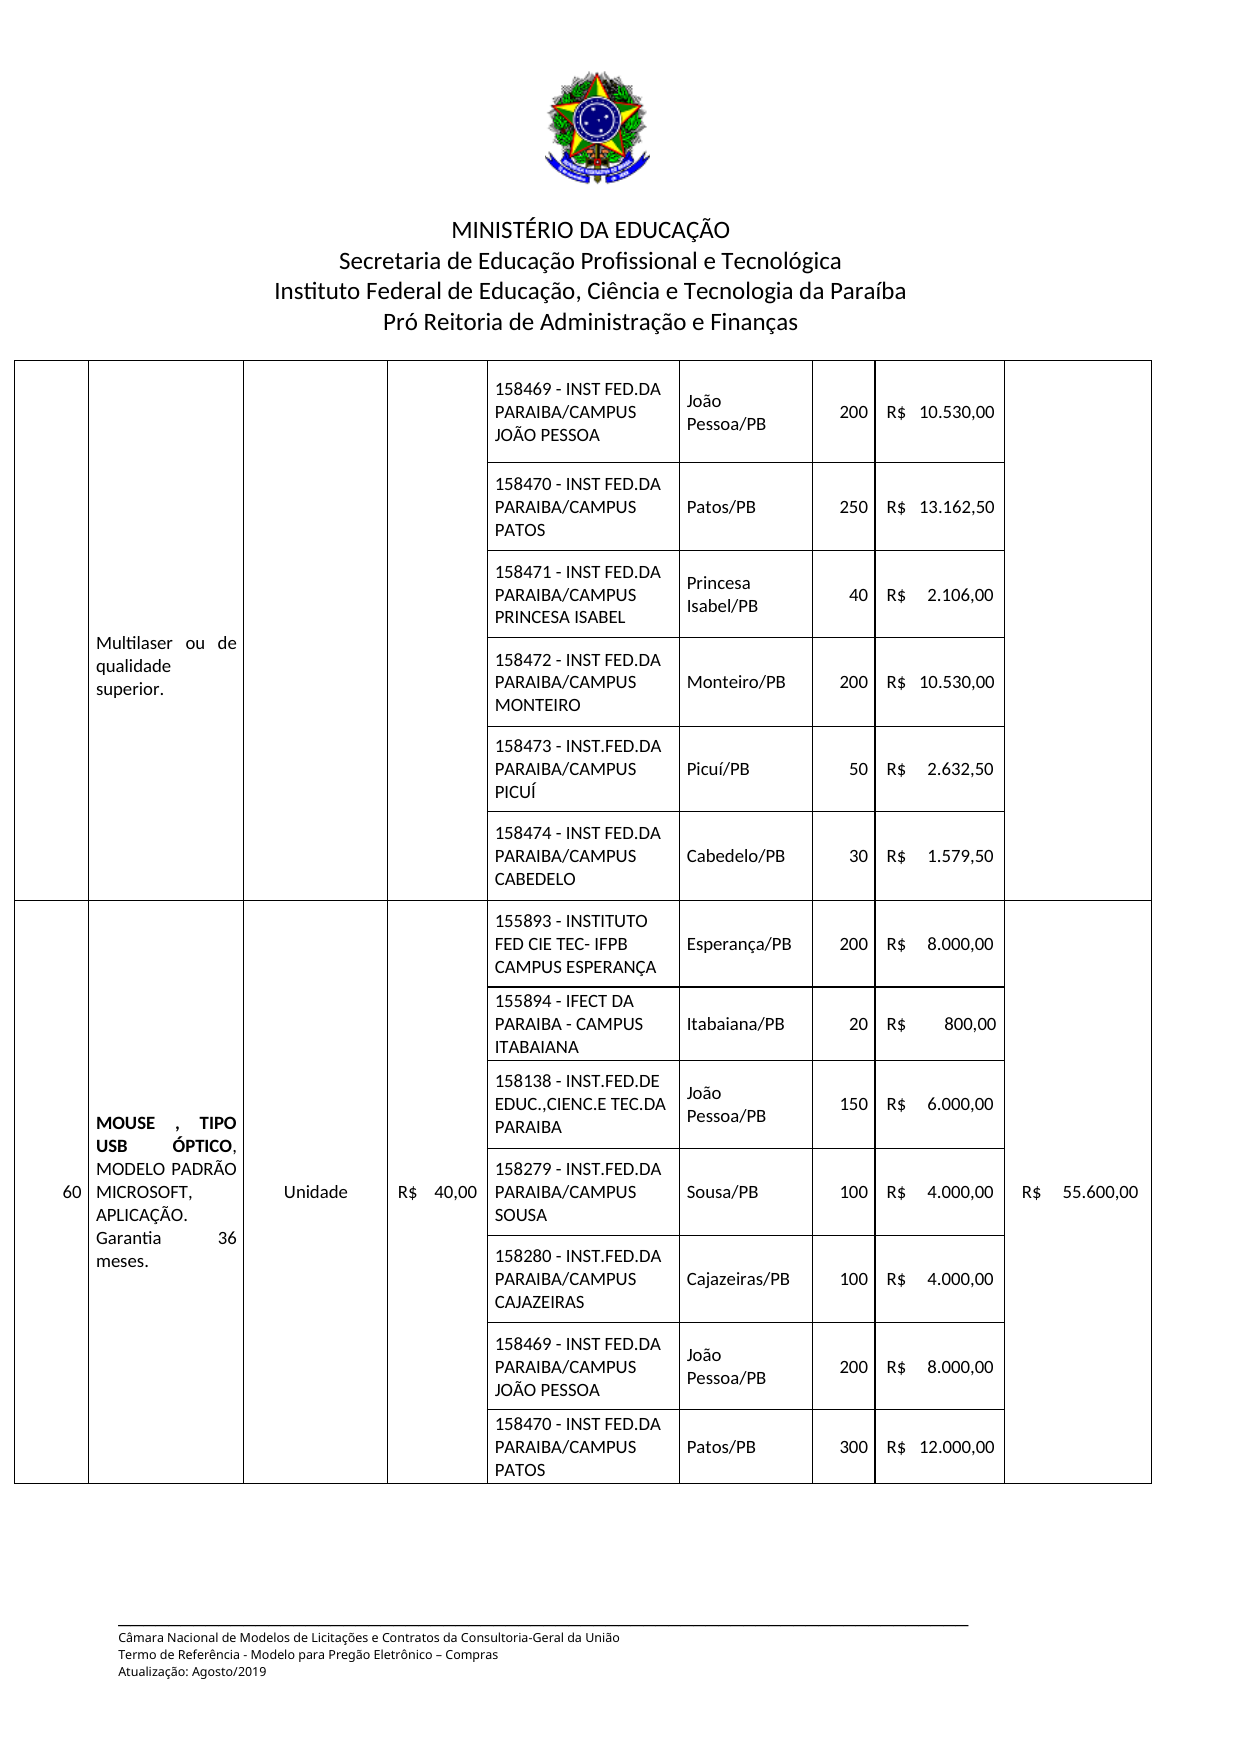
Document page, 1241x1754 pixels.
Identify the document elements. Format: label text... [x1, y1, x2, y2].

table_cell R$ 2.632,50 [876, 727, 1004, 811]
table_cell R$ 4.000,00 [876, 1236, 1004, 1322]
table_cell Itabaiana/PB [680, 988, 812, 1060]
table_cell 158279 - INST.FED.DA PARAIBA/CAMPUS SOUSA [488, 1149, 679, 1235]
table_cell Cajazeiras/PB [680, 1236, 812, 1322]
table_cell 158280 - INST.FED.DA PARAIBA/CAMPUS CAJAZEIRAS [488, 1236, 679, 1322]
table_cell 20 [813, 988, 874, 1060]
table_cell R$ 8.000,00 [876, 1323, 1004, 1409]
table_cell Patos/PB [680, 463, 812, 550]
table_cell R$ 800,00 [876, 988, 1004, 1060]
table_cell 100 [813, 1149, 874, 1235]
table_cell 158471 - INST FED.DA PARAIBA/CAMPUS PRINCESA ISABEL [488, 551, 679, 637]
table_cell 158472 - INST FED.DA PARAIBA/CAMPUS MONTEIRO [488, 638, 679, 726]
picture [543, 70, 649, 183]
table_cell R$ 1.579,50 [876, 812, 1004, 899]
table_cell R$ 10.530,00 [876, 361, 1004, 462]
table_cell 158473 - INST.FED.DA PARAIBA/CAMPUS PICUÍ [488, 727, 679, 811]
table_cell Cabedelo/PB [680, 812, 812, 899]
table_cell 200 [813, 638, 874, 726]
table_cell 200 [813, 361, 874, 462]
table_cell 158470 - INST FED.DA PARAIBA/CAMPUS PATOS [488, 1410, 679, 1483]
table_cell 40 [813, 551, 874, 637]
table_cell Patos/PB [680, 1410, 812, 1483]
table_cell 155894 - IFECT DA PARAIBA - CAMPUS ITABAIANA [488, 988, 679, 1060]
table_cell R$ 12.000,00 [876, 1410, 1004, 1483]
table_cell João Pessoa/PB [680, 361, 812, 462]
table_cell 250 [813, 463, 874, 550]
table_cell 300 [813, 1410, 874, 1483]
table_cell 30 [813, 812, 874, 899]
table_cell Monteiro/PB [680, 638, 812, 726]
table_cell 50 [813, 727, 874, 811]
table_cell 200 [813, 1323, 874, 1409]
table_cell 158469 - INST FED.DA PARAIBA/CAMPUS JOÃO PESSOA [488, 361, 679, 462]
table_cell 155893 - INSTITUTO FED CIE TEC- IFPB CAMPUS ESPERANÇA [488, 901, 679, 986]
table_cell Princesa Isabel/PB [680, 551, 812, 637]
table_cell 158138 - INST.FED.DE EDUC.,CIENC.E TEC.DA PARAIBA [488, 1061, 679, 1147]
table_cell R$ 10.530,00 [876, 638, 1004, 726]
table_cell R$ 13.162,50 [876, 463, 1004, 550]
table_cell 60 [15, 901, 88, 1483]
table_cell 158470 - INST FED.DA PARAIBA/CAMPUS PATOS [488, 463, 679, 550]
table_cell João Pessoa/PB [680, 1323, 812, 1409]
table_cell 158469 - INST FED.DA PARAIBA/CAMPUS JOÃO PESSOA [488, 1323, 679, 1409]
table_cell R$ 55.600,00 [1005, 901, 1151, 1483]
table_cell R$ 2.106,00 [876, 551, 1004, 637]
table_cell R$ 40,00 [388, 901, 487, 1483]
table_cell João Pessoa/PB [680, 1061, 812, 1147]
table_cell 150 [813, 1061, 874, 1147]
table_cell Sousa/PB [680, 1149, 812, 1235]
table_cell R$ 4.000,00 [876, 1149, 1004, 1235]
table_cell 100 [813, 1236, 874, 1322]
table_cell R$ 8.000,00 [876, 901, 1004, 986]
table_cell R$ 6.000,00 [876, 1061, 1004, 1147]
table_cell 158474 - INST FED.DA PARAIBA/CAMPUS CABEDELO [488, 812, 679, 899]
table_cell Unidade [244, 901, 387, 1483]
table_cell 200 [813, 901, 874, 986]
table_cell MOUSE , TIPO USB ÓPTICO, MODELO PADRÃO MICROSOFT, APLICAÇÃO. Garantia 36 meses. [89, 901, 243, 1483]
table_cell Picuí/PB [680, 727, 812, 811]
table_cell Esperança/PB [680, 901, 812, 986]
